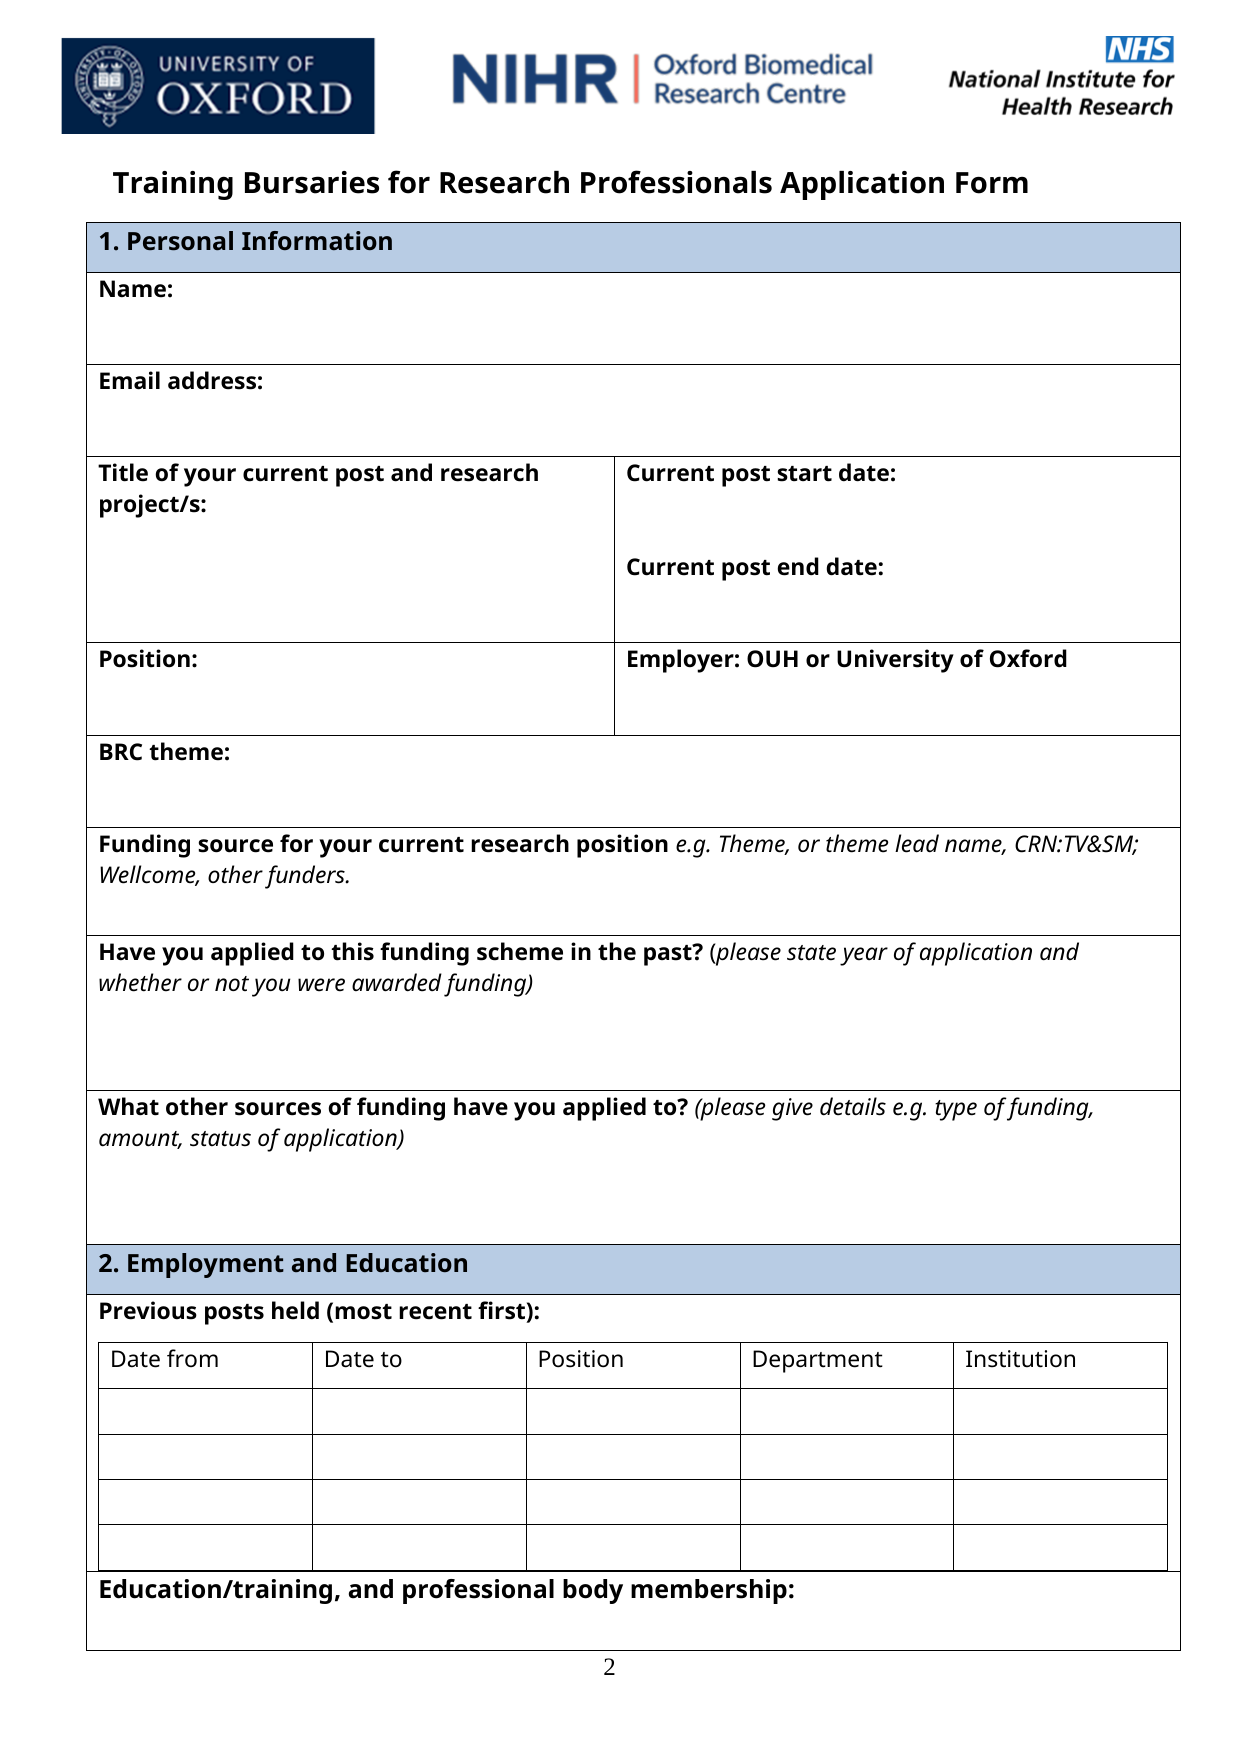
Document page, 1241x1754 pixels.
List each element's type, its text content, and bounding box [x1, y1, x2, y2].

table_cell Email address: [87, 365, 1180, 456]
table_cell BRC theme: [87, 736, 1180, 827]
table_cell Funding source for your current research position e.g. Theme, or theme lead name, CRN:TV&SM; Wellcome, other funders. [87, 828, 1180, 935]
table_cell Position: [87, 643, 614, 734]
table_header 1. Personal Information [87, 223, 1180, 272]
picture [61, 36, 1179, 134]
table_cell What other sources of funding have you applied to? (please give details e.g. type of funding, amount, status of application) [87, 1091, 1180, 1244]
table_cell Employer: OUH or University of Oxford [615, 643, 1180, 734]
table_cell 2. Employment and Education [87, 1245, 1180, 1294]
table_cell Have you applied to this funding scheme in the past? (please state year of application and whether or not you were awarded funding) [87, 936, 1180, 1089]
table_cell Current post start date: Current post end date: [615, 457, 1180, 642]
table_cell Education/training, and professional body membership: [87, 1572, 1180, 1650]
table_cell Title of your current post and research project/s: [87, 457, 614, 642]
table_cell Previous posts held (most recent first): [87, 1295, 1180, 1571]
table_cell Name: [87, 273, 1180, 364]
text Training Bursaries for Research Professionals Application Form [112, 163, 1106, 202]
